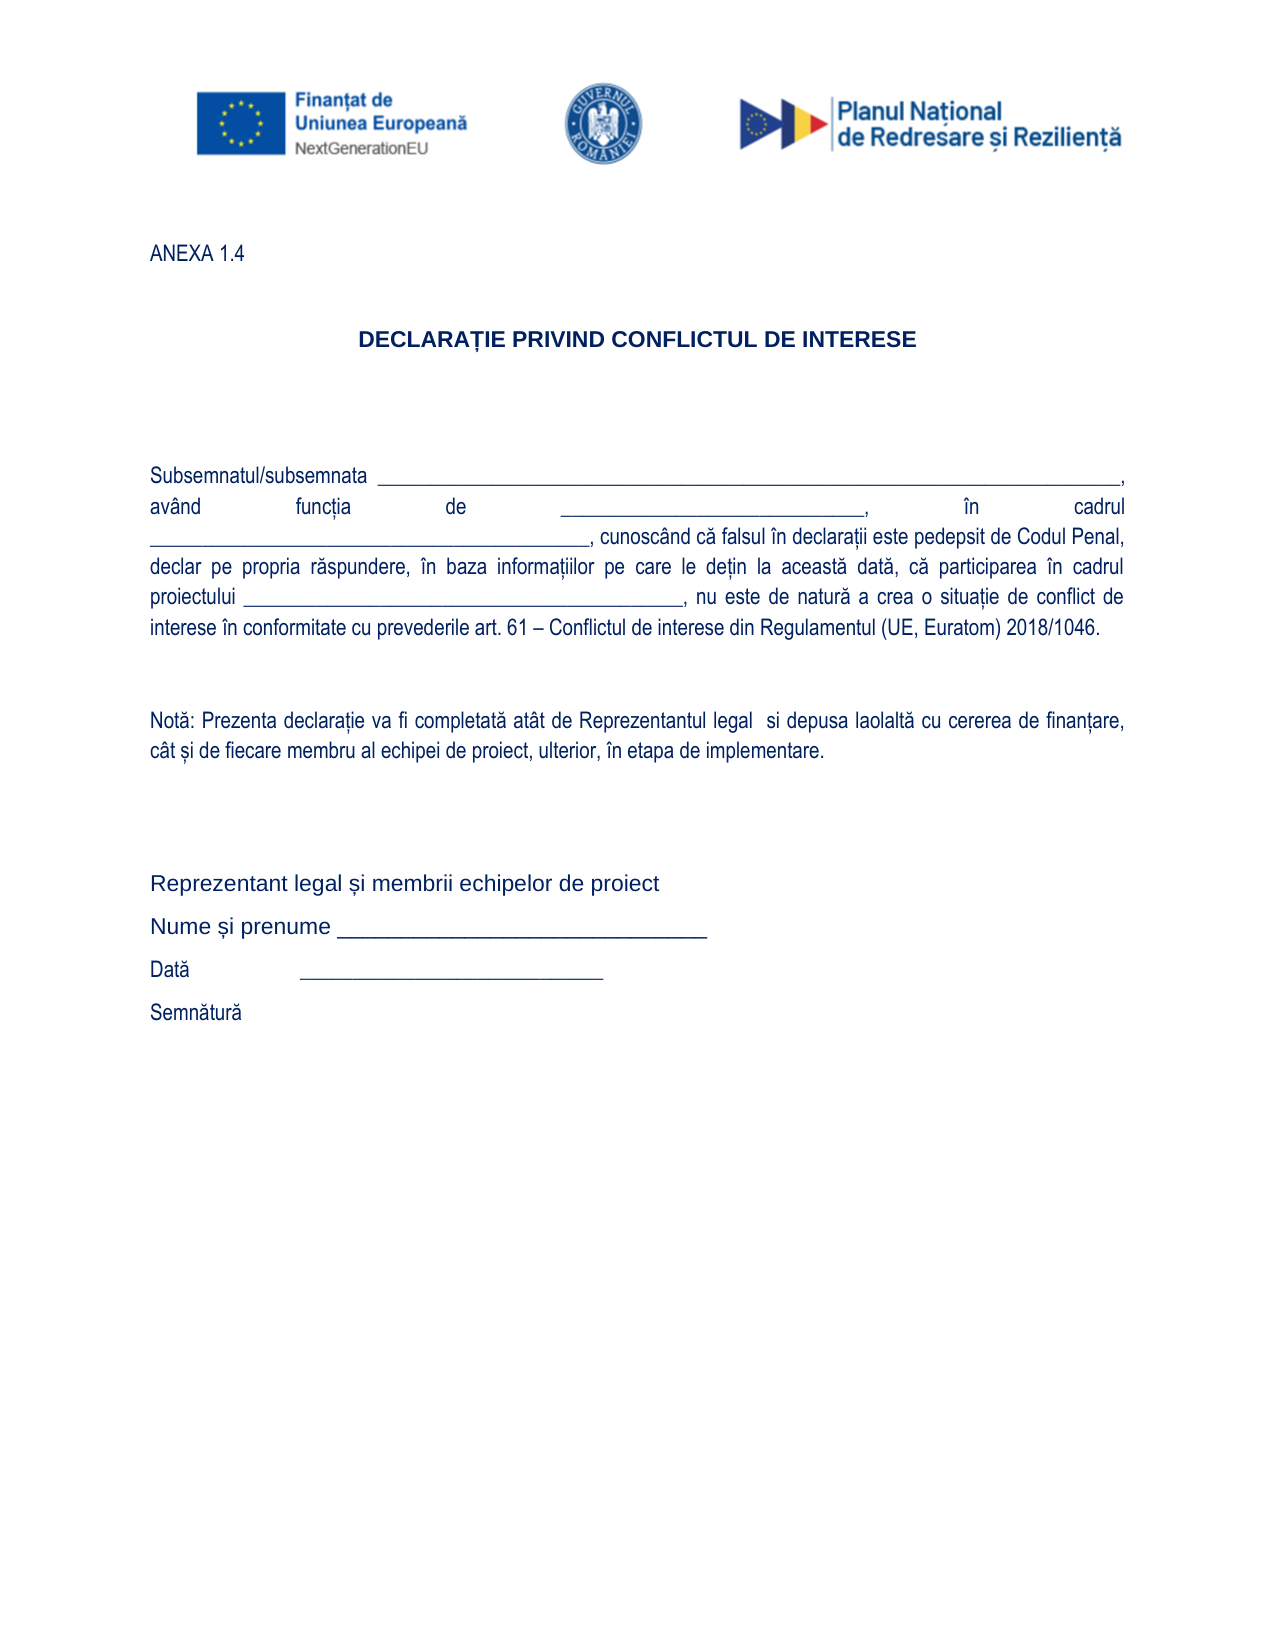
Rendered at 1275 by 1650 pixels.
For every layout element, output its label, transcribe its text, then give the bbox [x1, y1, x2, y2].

text Subsemnatul/subsemnata _______________________________________________________________________, având funcția de _____________________________, în cadrul __________________________________________, cunoscând că falsul în declarații este pedepsit de Codul Penal, declar pe propria răspundere, în baza informațiilor pe care le dețin la această dată, că participarea în cadrul proiectului __________________________________________, nu este de natură a crea o situație de conflict de interese în conformitate cu prevederile art. 61 – Conflictul de interese din Regulamentul (UE, Euratom) 2018/1046. [150, 462, 1125, 640]
text Dată _____________________________ [150, 956, 1125, 983]
picture [150, 65, 1125, 181]
text Notă: Prezenta declarație va fi completată atât de Reprezentantul legal si depusa laolaltă cu cererea de finanțare, cât și de fiecare membru al echipei de proiect, ulterior, în etapa de implementare. [150, 707, 1125, 764]
text ANEXA 1.4 [150, 240, 1125, 267]
text Semnătură [150, 999, 1125, 1026]
